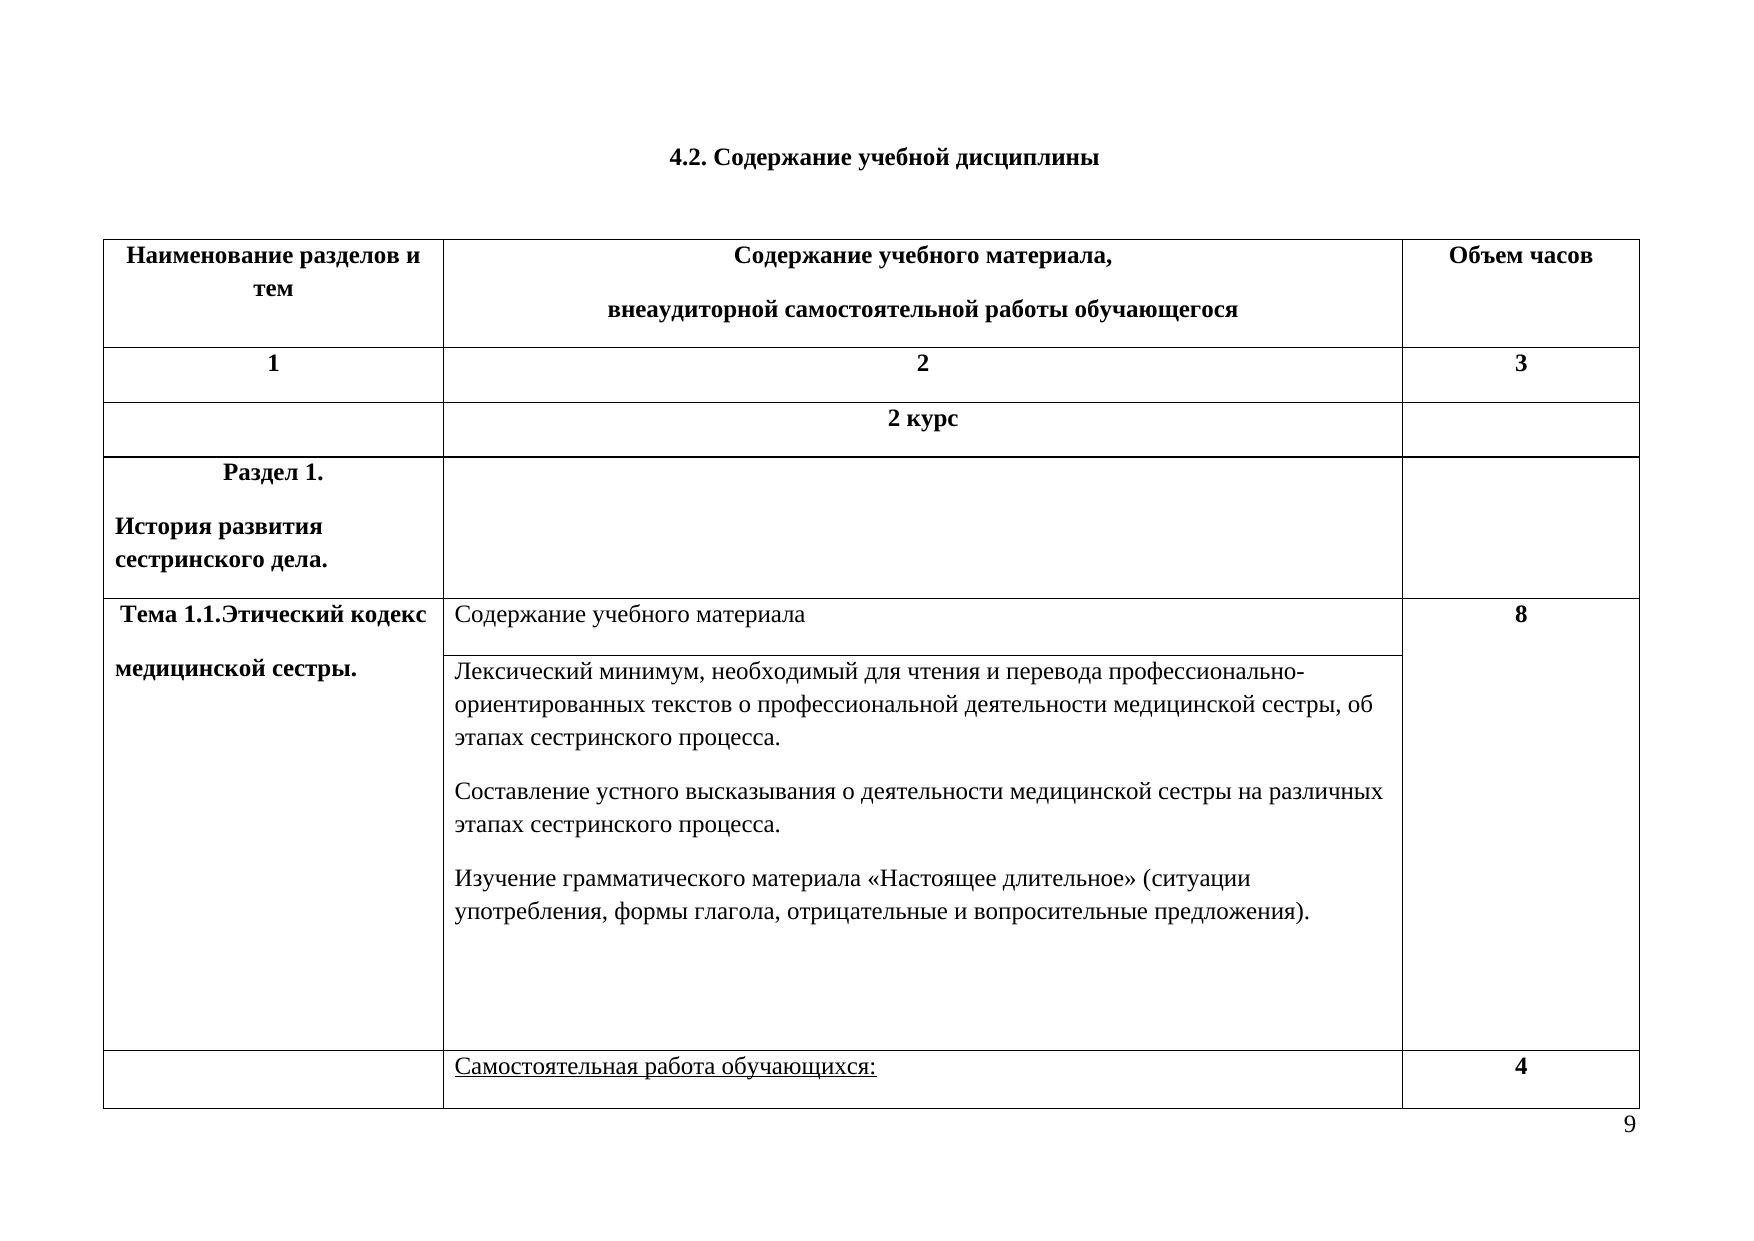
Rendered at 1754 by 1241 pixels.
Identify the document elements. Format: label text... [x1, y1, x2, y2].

table_cell 2 курс [444, 403, 1402, 456]
subtitle 4.2. Содержание учебной дисциплины [133, 142, 1636, 171]
table_cell 1 [104, 348, 443, 402]
table_cell [104, 1051, 443, 1108]
table_cell Содержание учебного материала [444, 599, 1402, 655]
table_cell [104, 403, 443, 456]
table_cell 4 [1403, 1051, 1639, 1108]
table_cell Тема 1.1.Этический кодекс медицинской сестры. [104, 599, 443, 1050]
table_cell 2 [444, 348, 1402, 402]
table_header Содержание учебного материала, внеаудиторной самостоятельной работы обучающегося [444, 240, 1402, 347]
table_cell Лексический минимум, необходимый для чтения и перевода профессионально-ориентированных текстов о профессиональной деятельности медицинской сестры, об этапах сестринского процесса. Составление устного высказывания о деятельности медицинской сестры на различных этапах сестринского процесса. Изучение грамматического материала «Настоящее длительное» (ситуации употребления, формы глагола, отрицательные и вопросительные предложения). [444, 656, 1402, 1050]
table_cell [1403, 458, 1639, 598]
table_cell 8 [1403, 599, 1639, 1050]
table_cell [444, 458, 1402, 598]
table_cell Раздел 1. История развития сестринского дела. [104, 458, 443, 598]
table_header Наименование разделов и тем [104, 240, 443, 347]
table_header Объем часов [1403, 240, 1639, 347]
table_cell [444, 1051, 1402, 1108]
table_cell 3 [1403, 348, 1639, 402]
table_cell [1403, 403, 1639, 456]
